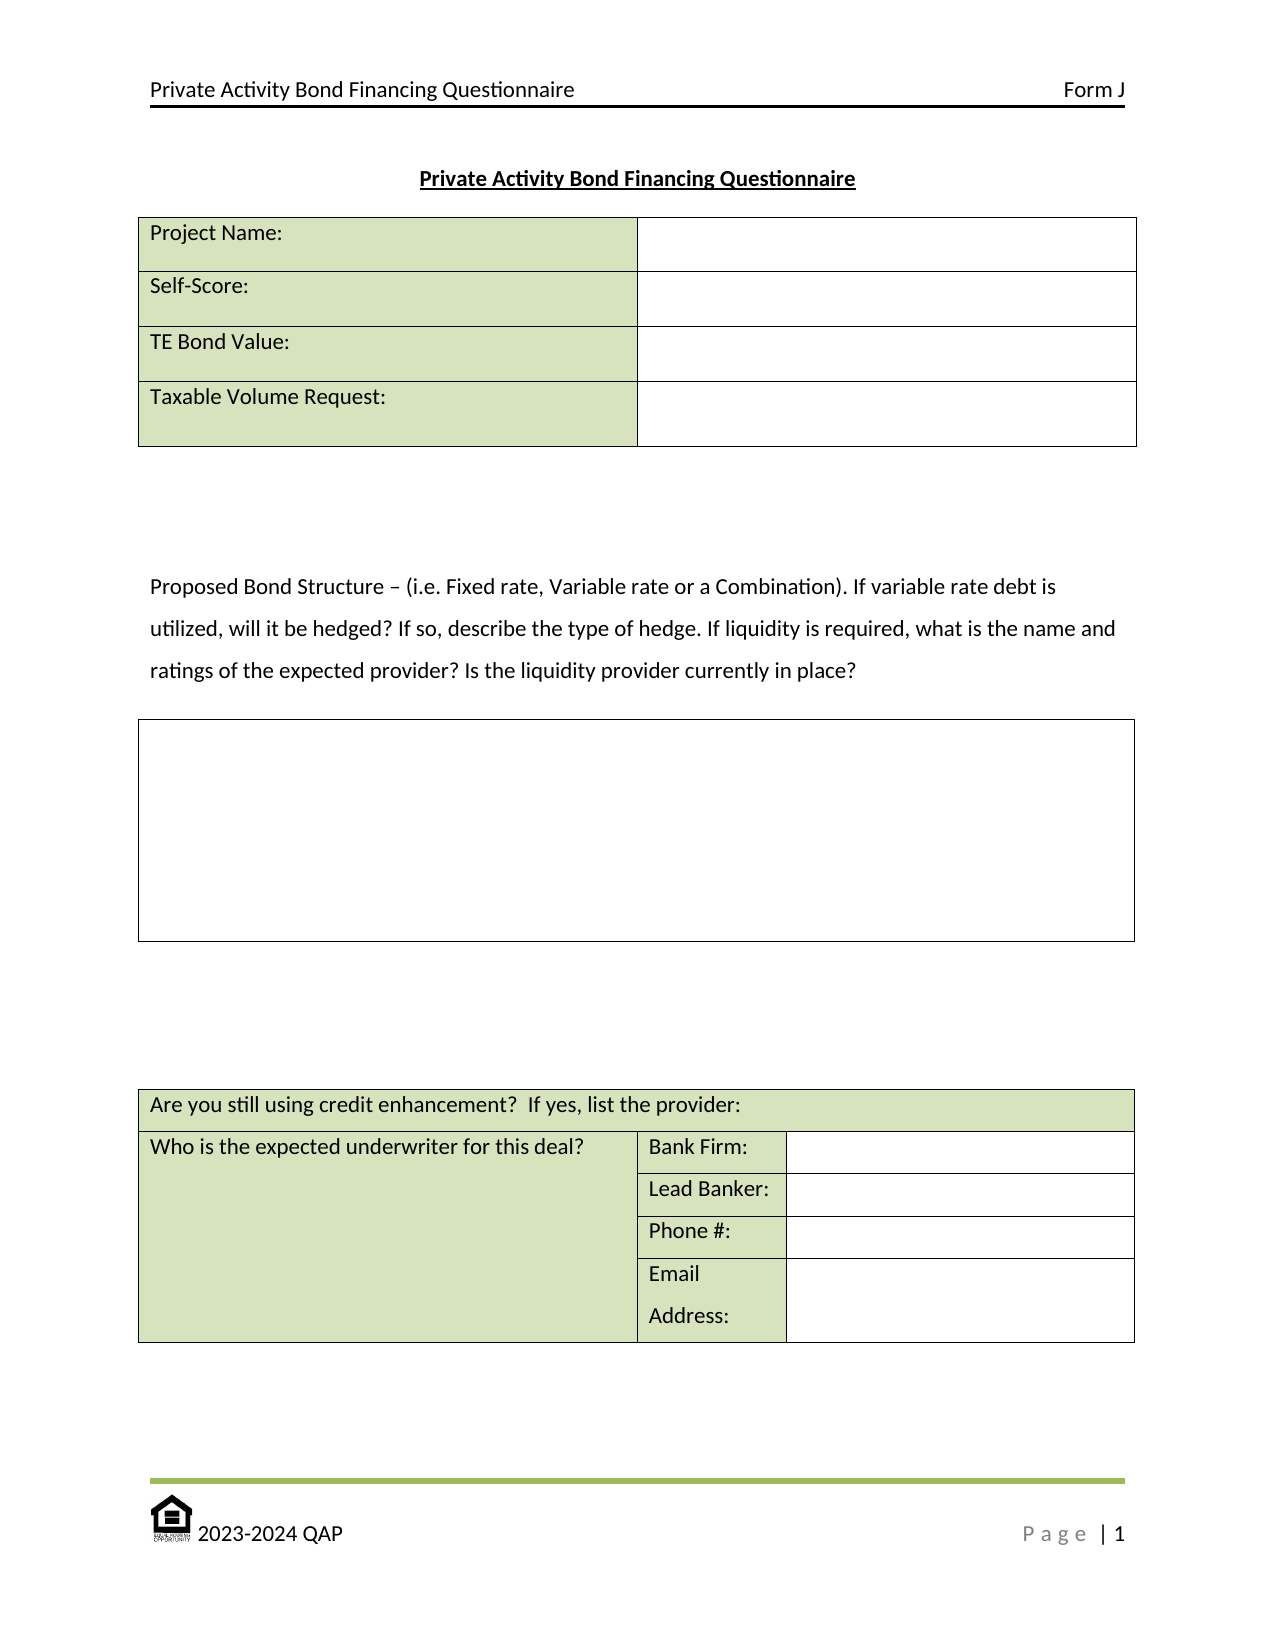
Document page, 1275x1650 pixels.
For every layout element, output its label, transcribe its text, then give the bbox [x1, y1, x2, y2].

table_cell [787, 1132, 1134, 1173]
table_cell [638, 272, 1136, 326]
picture [150, 1494, 193, 1542]
table_cell Lead Banker: [638, 1174, 786, 1216]
table_header [638, 218, 1136, 271]
table_cell Who is the expected underwriter for this deal? [139, 1132, 637, 1342]
table_cell [787, 1217, 1134, 1258]
table_cell [638, 327, 1136, 381]
table_header Project Name: [139, 218, 637, 271]
table_cell [787, 1259, 1134, 1342]
table_cell [638, 382, 1136, 446]
table_cell Self-Score: [139, 272, 637, 326]
text Proposed Bond Structure – (i.e. Fixed rate, Variable rate or a Combination). If variable rate debt is utilized, will it be hedged? If so, describe the type of hedge. If liquidity is required, what is the name and ratings of the expected provider? Is the liquidity provider currently in place? [150, 572, 1125, 684]
table_header Are you still using credit enhancement? If yes, list the provider: [139, 1090, 1134, 1131]
table_cell Taxable Volume Request: [139, 382, 637, 446]
table_cell Bank Firm: [638, 1132, 786, 1173]
table_cell [787, 1174, 1134, 1216]
table_cell Phone #: [638, 1217, 786, 1258]
table_cell TE Bond Value: [139, 327, 637, 381]
table_cell Email Address: [638, 1259, 786, 1342]
table_header [139, 720, 1134, 941]
text Private Activity Bond Financing Questionnaire [150, 164, 1125, 192]
